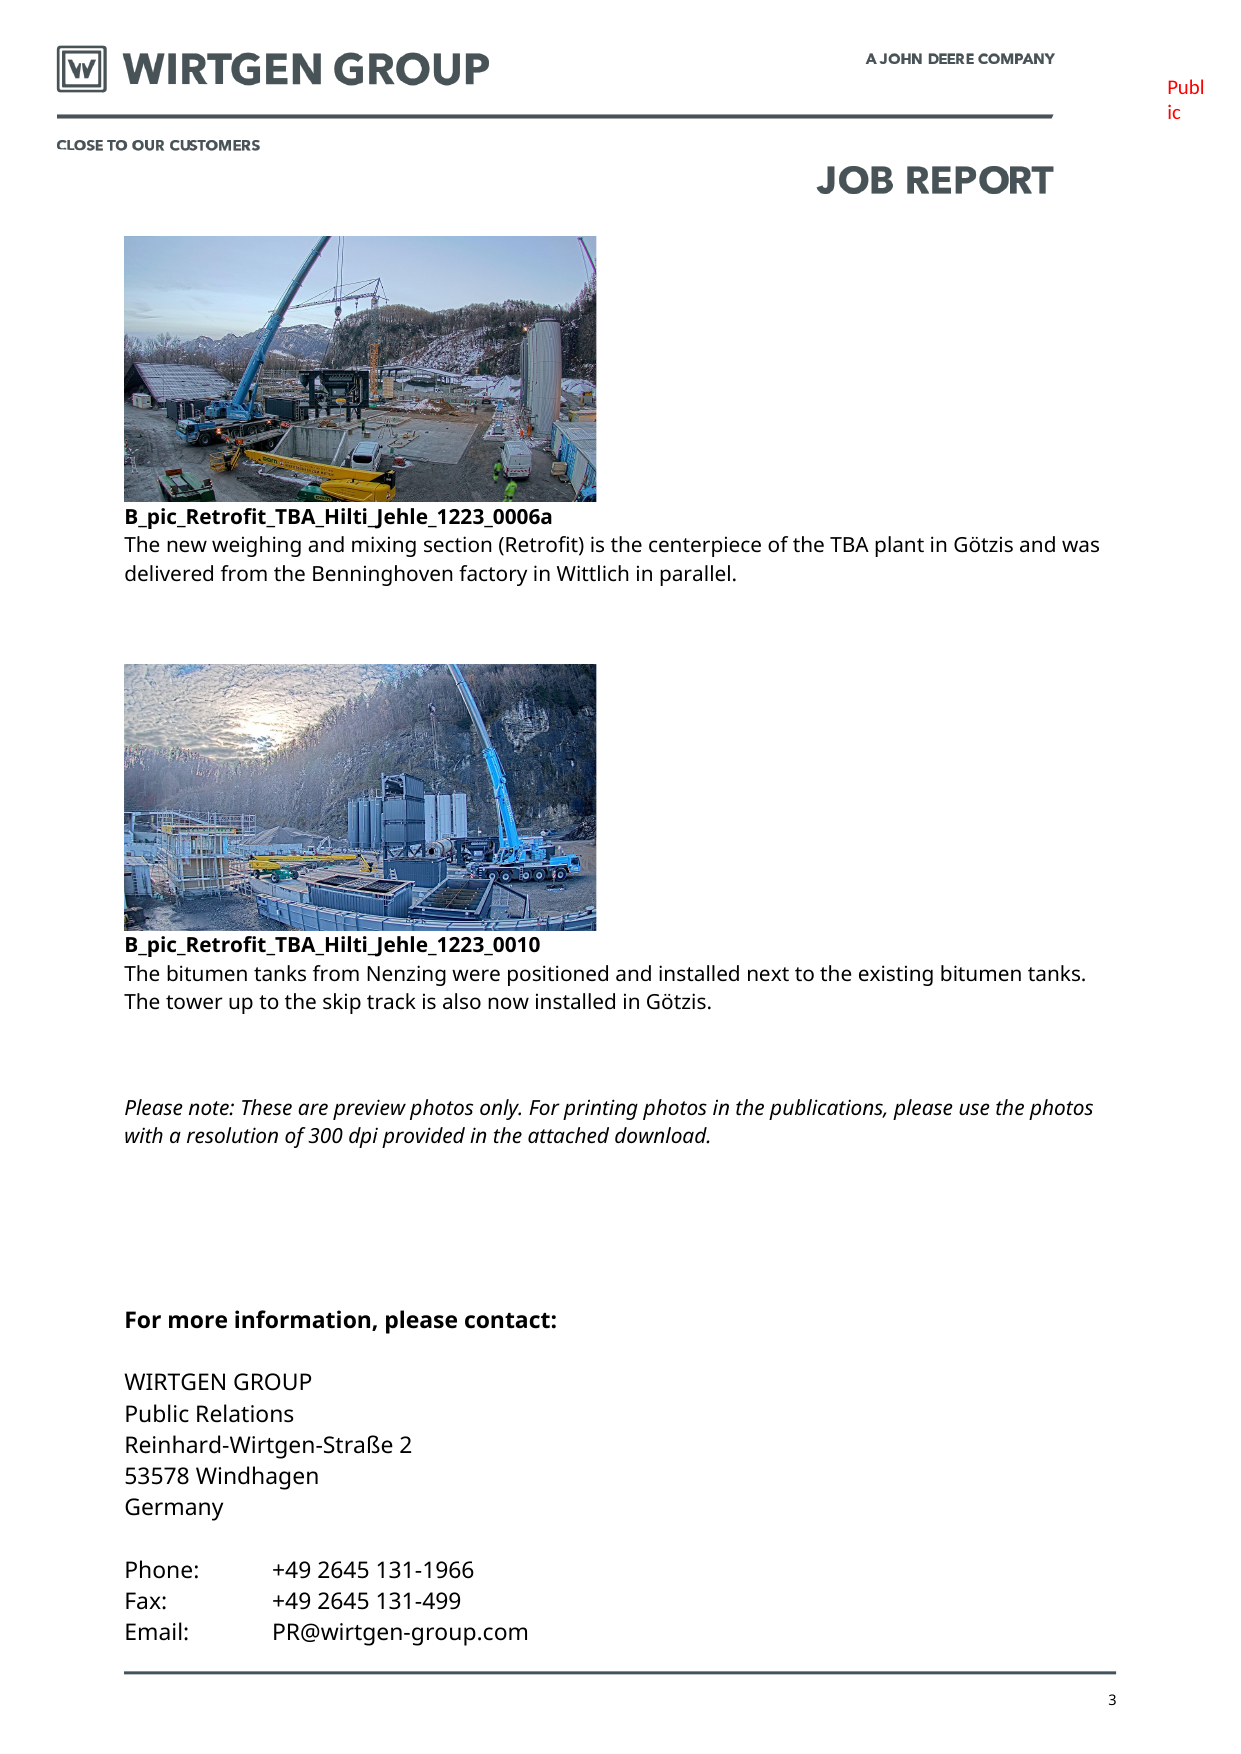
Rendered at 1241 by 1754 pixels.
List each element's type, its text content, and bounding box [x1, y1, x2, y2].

text Fax: +49 2645 131-499 [124, 1585, 1116, 1616]
picture [124, 236, 597, 502]
text Public Relations [124, 1397, 1116, 1429]
text WIRTGEN GROUP [124, 1366, 1116, 1397]
text Germany [124, 1491, 1116, 1522]
picture [53, 45, 1062, 196]
picture [124, 664, 597, 931]
text Email: PR@wirtgen-group.com [124, 1616, 1116, 1647]
text 53578 Windhagen [124, 1460, 1116, 1491]
text For more information, please contact: [124, 1304, 1116, 1335]
text Please note: These are preview photos only. For printing photos in the publications, please use the photos with a resolution of 300 dpi provided in the attached download. [124, 1093, 1116, 1149]
text The bitumen tanks from Nenzing were positioned and installed next to the existing bitumen tanks. The tower up to the skip track is also now installed in Götzis. [124, 959, 1116, 1016]
text The new weighing and mixing section (Retrofit) is the centerpiece of the TBA plant in Götzis and was delivered from the Benninghoven factory in Wittlich in parallel. [124, 531, 1116, 587]
text Reinhard-Wirtgen-Straße 2 [124, 1429, 1116, 1460]
text Phone: +49 2645 131-1966 [124, 1554, 1116, 1585]
